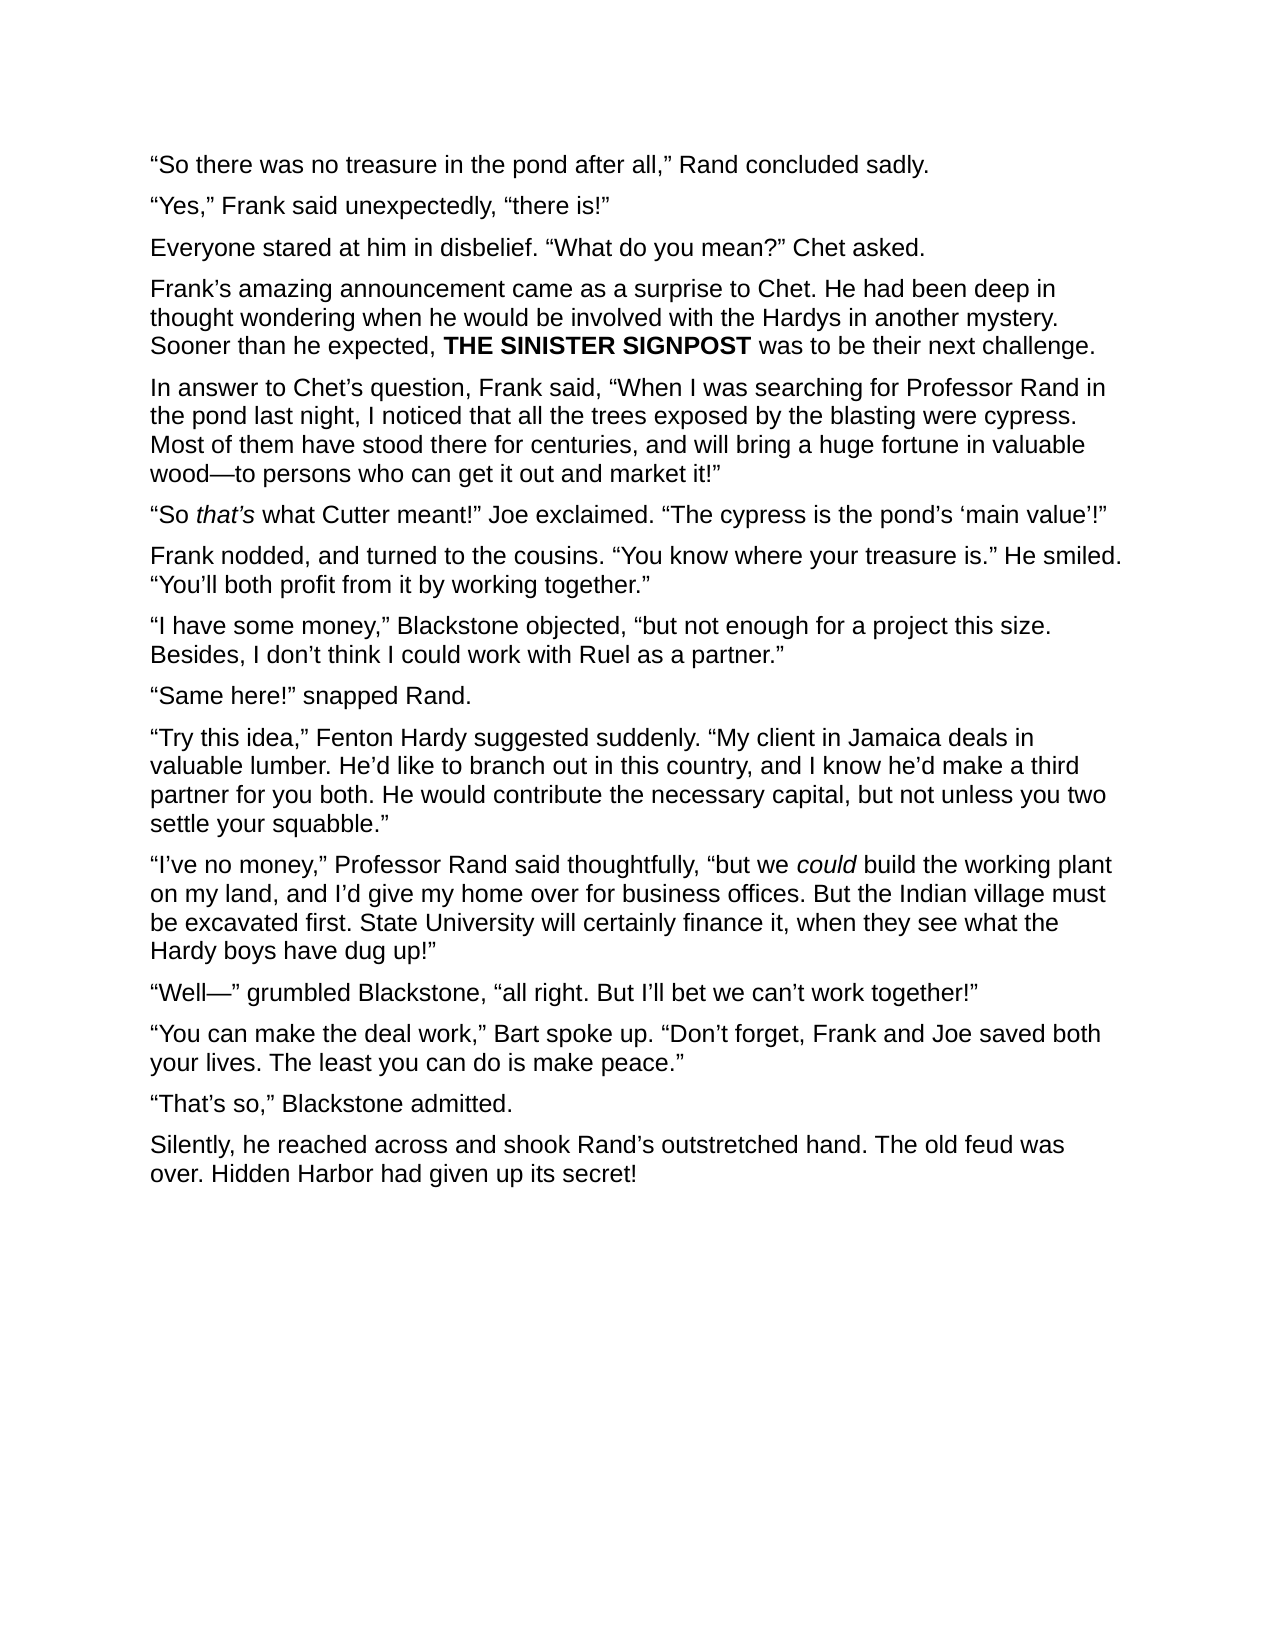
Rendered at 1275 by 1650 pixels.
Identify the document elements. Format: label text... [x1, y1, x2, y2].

text “Try this idea,” Fenton Hardy suggested suddenly. “My client in Jamaica deals in valuable lumber. He’d like to branch out in this country, and I know he’d make a third partner for you both. He would contribute the necessary capital, but not unless you two settle your squabble.” [150, 722, 1125, 837]
text “So that’s what Cutter meant!” Joe exclaimed. “The cypress is the pond’s ‘main value’!” [150, 500, 1125, 529]
text “I’ve no money,” Professor Rand said thoughtfully, “but we could build the working plant on my land, and I’d give my home over for business offices. But the Indian village must be excavated first. State University will certainly finance it, when they see what the Hardy boys have dug up!” [150, 850, 1125, 965]
text “Well—” grumbled Blackstone, “all right. But I’ll bet we can’t work together!” [150, 977, 1125, 1006]
text “You can make the deal work,” Bart spoke up. “Don’t forget, Frank and Joe saved both your lives. The least you can do is make peace.” [150, 1019, 1125, 1076]
text Frank’s amazing announcement came as a surprise to Chet. He had been deep in thought wondering when he would be involved with the Hardys in another mystery. Sooner than he expected, THE SINISTER SIGNPOST was to be their next challenge. [150, 274, 1125, 360]
text Silently, he reached across and shook Rand’s outstretched hand. The old feud was over. Hidden Harbor had given up its secret! [150, 1130, 1125, 1187]
text Everyone stared at him in disbelief. “What do you mean?” Chet asked. [150, 232, 1125, 261]
text “I have some money,” Blackstone objected, “but not enough for a project this size. Besides, I don’t think I could work with Ruel as a partner.” [150, 611, 1125, 669]
text “That’s so,” Blackstone admitted. [150, 1089, 1125, 1117]
text “Same here!” snapped Rand. [150, 681, 1125, 710]
text Frank nodded, and turned to the cousins. “You know where your treasure is.” He smiled. “You’ll both profit from it by working together.” [150, 541, 1125, 599]
text “Yes,” Frank said unexpectedly, “there is!” [150, 191, 1125, 220]
text “So there was no treasure in the pond after all,” Rand concluded sadly. [150, 150, 1125, 179]
text In answer to Chet’s question, Frank said, “When I was searching for Professor Rand in the pond last night, I noticed that all the trees exposed by the blasting were cypress. Most of them have stood there for centuries, and will bring a huge fortune in valuable wood—to persons who can get it out and market it!” [150, 372, 1125, 487]
